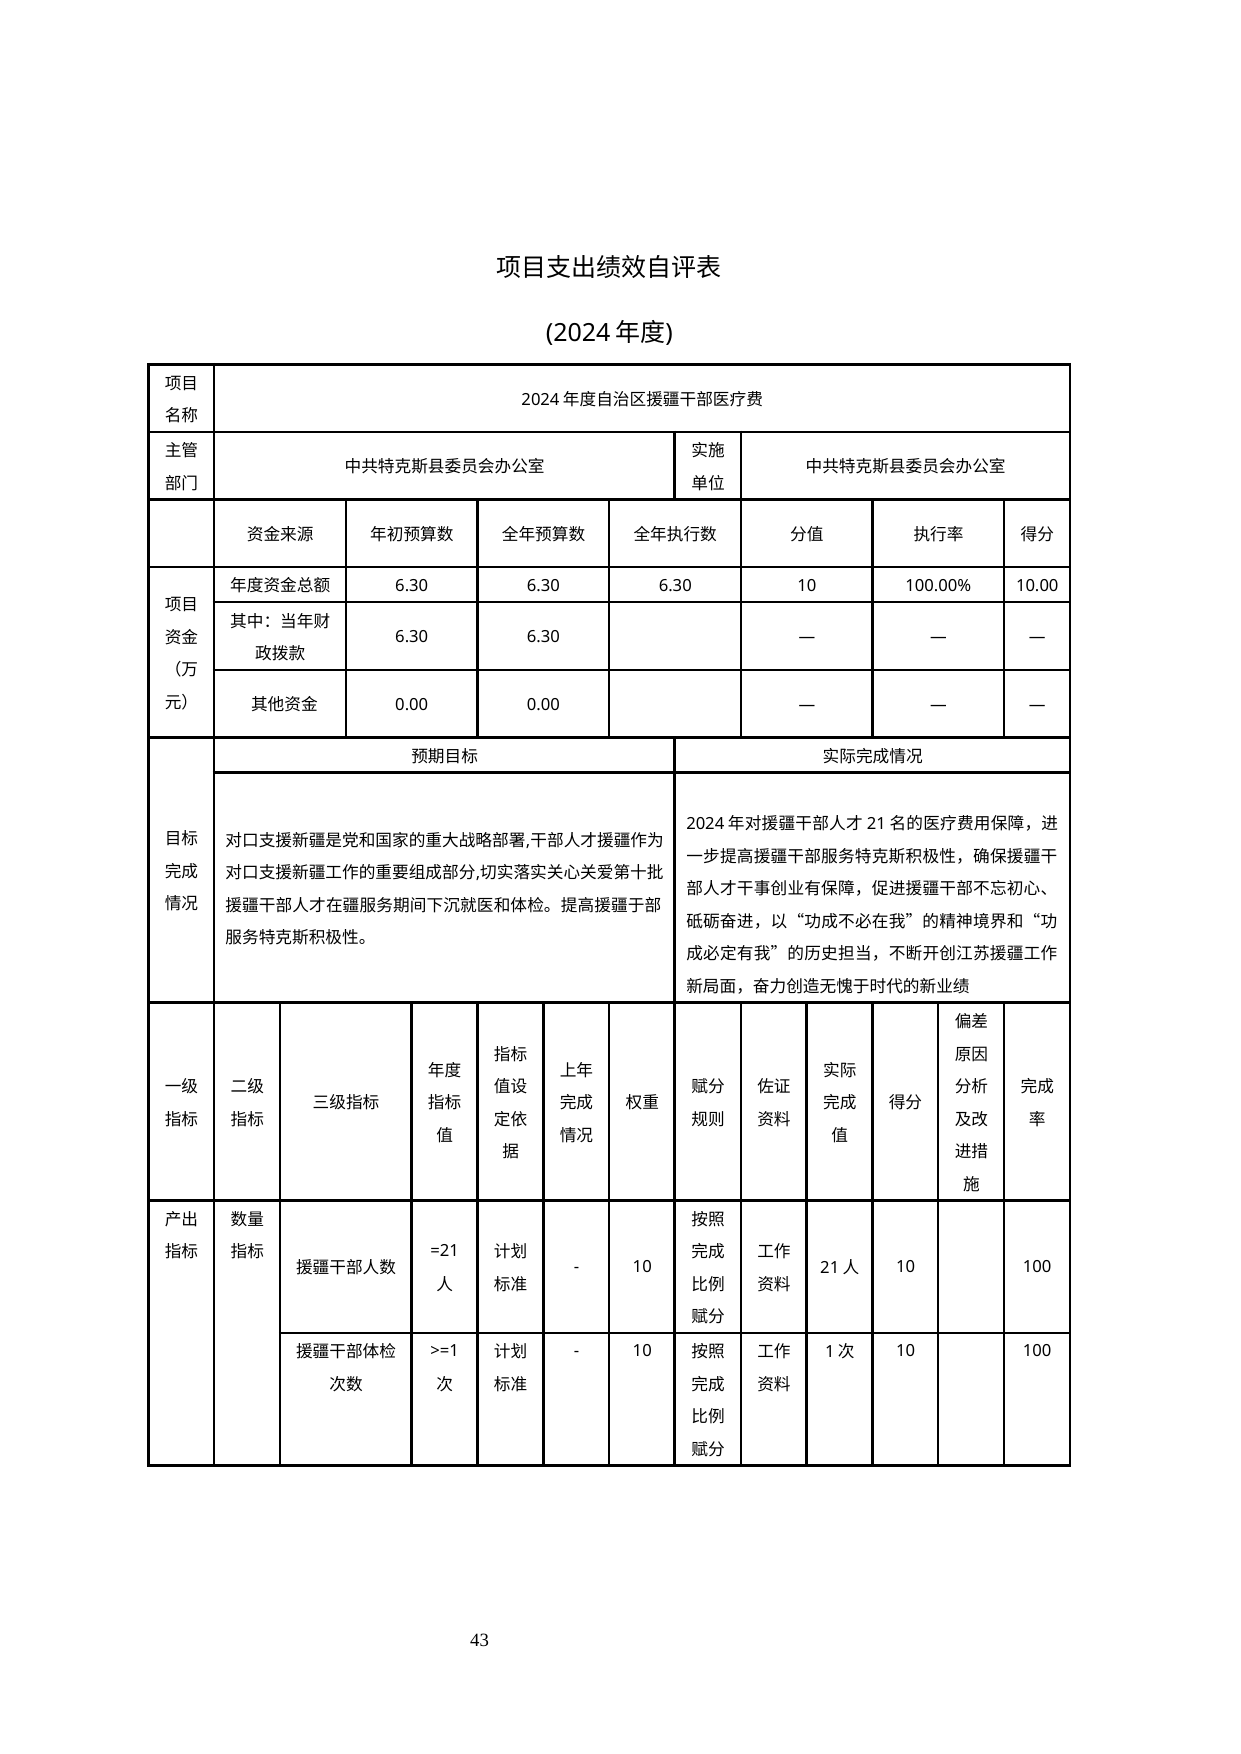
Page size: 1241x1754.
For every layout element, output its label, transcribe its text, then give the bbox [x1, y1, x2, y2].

table_cell [150, 501, 213, 566]
table_cell 全年预算数 [479, 501, 608, 566]
table_cell 对口支援新疆是党和国家的重大战略部署,干部人才援疆作为对口支援新疆工作的重要组成部分,切实落实关心关爱第十批援疆干部人才在疆服务期间下沉就医和体检。提高援疆于部服务特克斯积极性。 [215, 774, 673, 1001]
table_cell 其中：当年财政拨款 [215, 603, 345, 668]
table_cell 计划标准 [479, 1202, 542, 1331]
table_cell 21人 [808, 1202, 871, 1331]
table_cell 100.00% [874, 568, 1003, 601]
table_cell 上年完成情况 [545, 1004, 608, 1199]
table_cell 得分 [1005, 501, 1069, 566]
table_cell 权重 [610, 1004, 673, 1199]
table_cell 中共特克斯县委员会办公室 [215, 433, 673, 498]
table_cell — [1005, 603, 1069, 668]
table_cell 得分 [874, 1004, 937, 1199]
table_cell 产出指标 [150, 1202, 213, 1464]
table_cell 援疆干部体检次数 [281, 1334, 410, 1464]
table_cell 按照完成比例赋分 [676, 1202, 740, 1331]
table_cell 资金来源 [215, 501, 345, 566]
table_cell 10 [874, 1334, 937, 1464]
table_cell 10 [874, 1202, 937, 1331]
table_cell 预期目标 [215, 739, 673, 771]
table_cell [939, 1334, 1003, 1464]
table_cell 项目名称 [150, 366, 213, 431]
table_cell 其他资金 [215, 671, 345, 736]
table_cell 佐证资料 [742, 1004, 805, 1199]
table_cell 2024年对援疆干部人才21名的医疗费用保障，进一步提高援疆干部服务特克斯积极性，确保援疆干部人才干事创业有保障，促进援疆干部不忘初心、砥砺奋进，以“功成不必在我”的精神境界和“功成必定有我”的历史担当，不断开创江苏援疆工作新局面，奋力创造无愧于时代的新业绩 [676, 774, 1069, 1001]
table_cell 指标值设定依据 [479, 1004, 542, 1199]
table_cell 主管部门 [150, 433, 213, 498]
table_cell 0.00 [479, 671, 608, 736]
table_cell 6.30 [479, 603, 608, 668]
table_cell =21人 [413, 1202, 476, 1331]
table_cell 执行率 [874, 501, 1003, 566]
table_cell 偏差原因分析及改进措施 [939, 1004, 1003, 1199]
table_cell 0.00 [347, 671, 476, 736]
table_header 项目支出绩效自评表 [148, 233, 1070, 298]
table_cell 实际完成情况 [676, 739, 1069, 771]
table_cell 6.30 [347, 603, 476, 668]
table_cell 6.30 [347, 568, 476, 601]
table_cell [939, 1202, 1003, 1331]
table_cell 完成率 [1005, 1004, 1069, 1199]
table_cell 10 [742, 568, 871, 601]
table_cell 100 [1005, 1334, 1069, 1464]
table_cell 一级指标 [150, 1004, 213, 1199]
table_cell 目标完成情况 [150, 739, 213, 1001]
table_cell 中共特克斯县委员会办公室 [742, 433, 1069, 498]
table_cell 实际完成值 [808, 1004, 871, 1199]
table_cell 2024年度自治区援疆干部医疗费 [215, 366, 1069, 431]
table_cell >=1次 [413, 1334, 476, 1464]
table_cell 1次 [808, 1334, 871, 1464]
table_cell 赋分规则 [676, 1004, 740, 1199]
table_cell 项目资金 （万元） [150, 568, 213, 736]
table_cell 二级指标 [215, 1004, 279, 1199]
table_cell 分值 [742, 501, 871, 566]
table_cell 按照完成比例赋分 [676, 1334, 740, 1464]
table_cell — [874, 603, 1003, 668]
table_cell 计划标准 [479, 1334, 542, 1464]
table_cell 援疆干部人数 [281, 1202, 410, 1331]
table_cell 数量指标 [215, 1202, 279, 1464]
table_cell - [545, 1334, 608, 1464]
table_cell 全年执行数 [610, 501, 740, 566]
table_cell 年度资金总额 [215, 568, 345, 601]
table_cell 年初预算数 [347, 501, 476, 566]
table_cell 10 [610, 1334, 673, 1464]
table_cell [610, 603, 740, 668]
table_cell [610, 671, 740, 736]
table_cell 实施单位 [676, 433, 740, 498]
table_cell 10 [610, 1202, 673, 1331]
table_cell 工作资料 [742, 1202, 805, 1331]
table_cell - [545, 1202, 608, 1331]
table_cell — [742, 603, 871, 668]
table_cell 10.00 [1005, 568, 1069, 601]
table_cell — [742, 671, 871, 736]
table_cell — [1005, 671, 1069, 736]
table_cell 6.30 [610, 568, 740, 601]
table_cell 工作资料 [742, 1334, 805, 1464]
table_cell 6.30 [479, 568, 608, 601]
table_cell 100 [1005, 1202, 1069, 1331]
table_cell (2024年度) [148, 298, 1070, 363]
table_cell 三级指标 [281, 1004, 410, 1199]
table_cell 年度指标值 [413, 1004, 476, 1199]
table_cell — [874, 671, 1003, 736]
